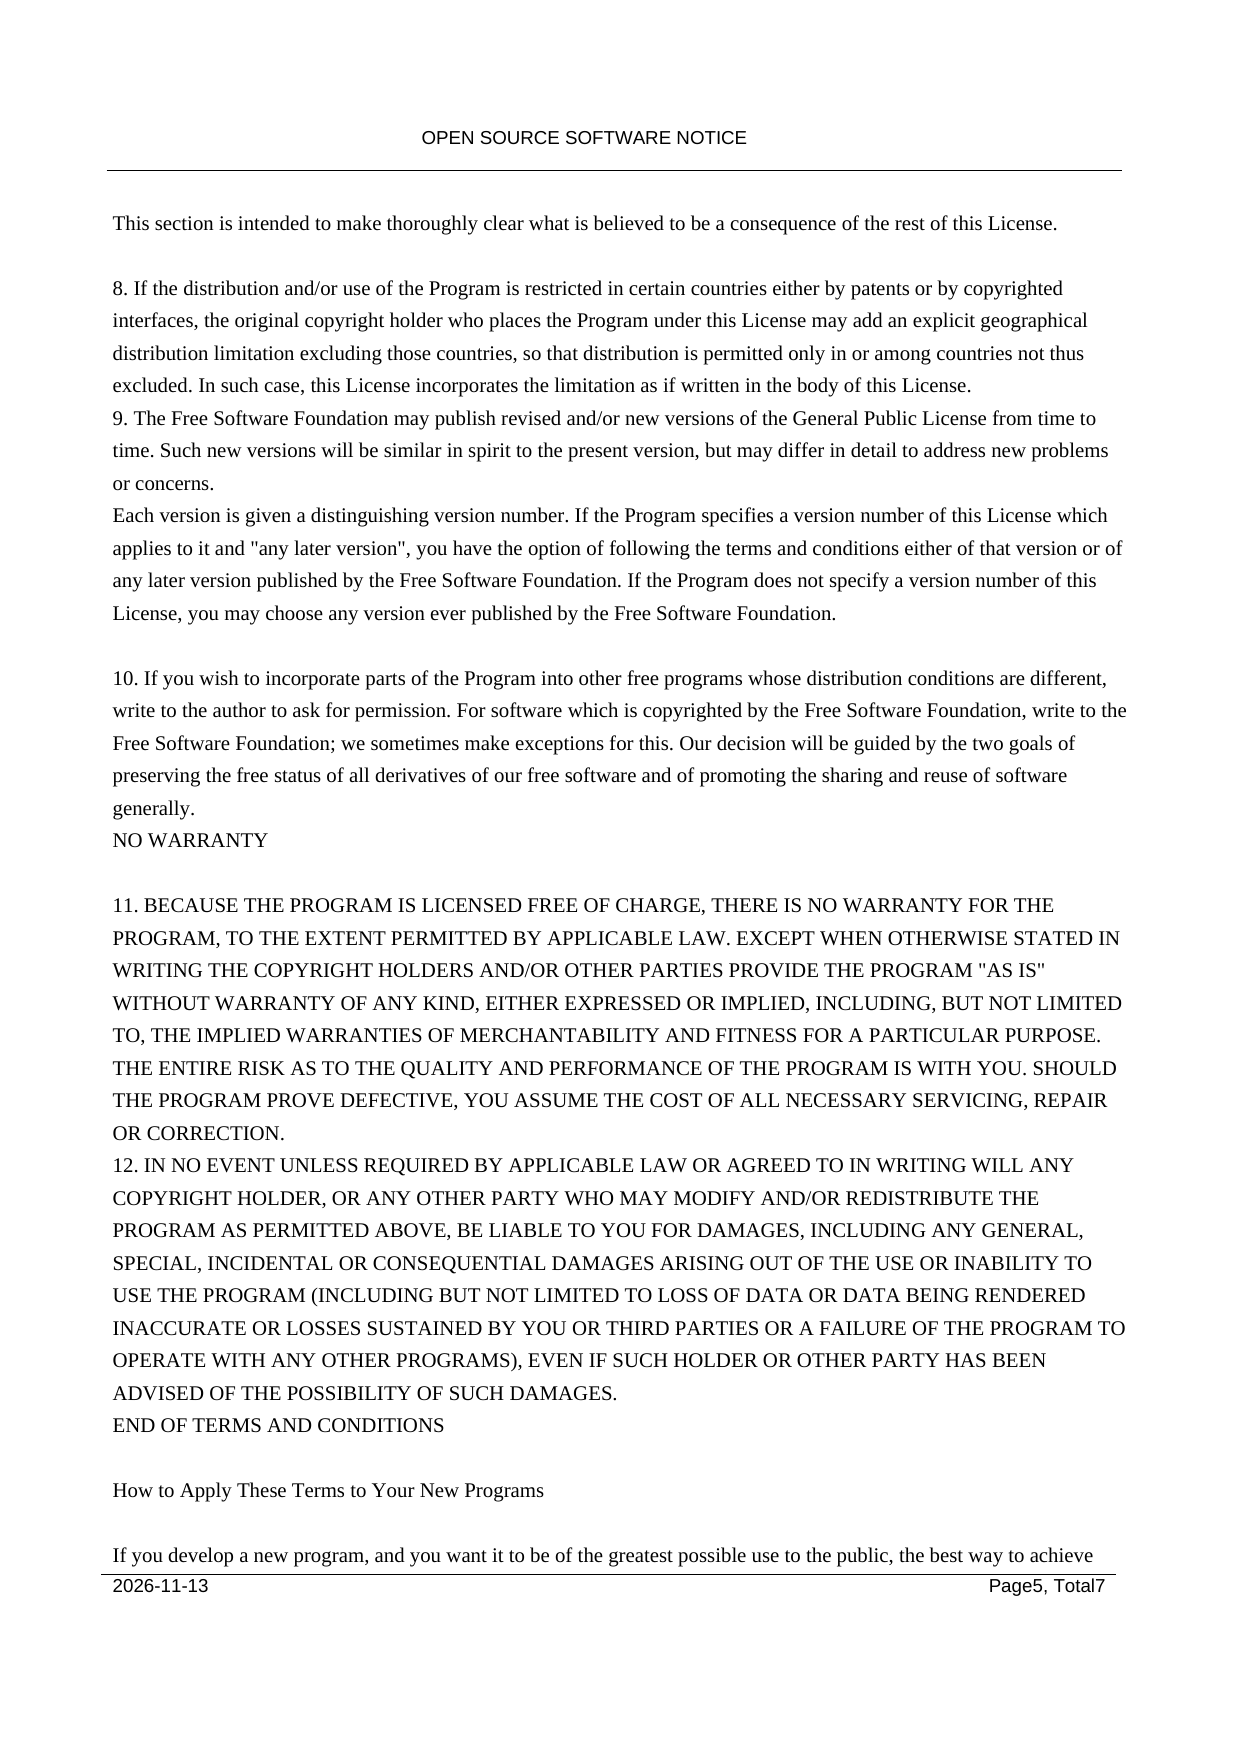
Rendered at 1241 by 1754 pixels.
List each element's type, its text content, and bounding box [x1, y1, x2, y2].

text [112, 1539, 1128, 1571]
text END OF TERMS AND CONDITIONS [112, 1409, 1128, 1441]
text 10. If you wish to incorporate parts of the Program into other free programs whose distribution conditions are different, write to the author to ask for permission. For software which is copyrighted by the Free Software Foundation, write to the Free Software Foundation; we sometimes make exceptions for this. Our decision will be guided by the two goals of preserving the free status of all derivatives of our free software and of promoting the sharing and reuse of software generally. [112, 661, 1128, 824]
text 11. BECAUSE THE PROGRAM IS LICENSED FREE OF CHARGE, THERE IS NO WARRANTY FOR THE PROGRAM, TO THE EXTENT PERMITTED BY APPLICABLE LAW. EXCEPT WHEN OTHERWISE STATED IN WRITING THE COPYRIGHT HOLDERS AND/OR OTHER PARTIES PROVIDE THE PROGRAM "AS IS" WITHOUT WARRANTY OF ANY KIND, EITHER EXPRESSED OR IMPLIED, INCLUDING, BUT NOT LIMITED TO, THE IMPLIED WARRANTIES OF MERCHANTABILITY AND FITNESS FOR A PARTICULAR PURPOSE. THE ENTIRE RISK AS TO THE QUALITY AND PERFORMANCE OF THE PROGRAM IS WITH YOU. SHOULD THE PROGRAM PROVE DEFECTIVE, YOU ASSUME THE COST OF ALL NECESSARY SERVICING, REPAIR OR CORRECTION. [112, 889, 1128, 1149]
text How to Apply These Terms to Your New Programs [112, 1474, 1128, 1506]
text 9. The Free Software Foundation may publish revised and/or new versions of the General Public License from time to time. Such new versions will be similar in spirit to the present version, but may differ in detail to address new problems or concerns. [112, 401, 1128, 499]
text This section is intended to make thoroughly clear what is believed to be a consequence of the rest of this License. [112, 206, 1128, 239]
text Each version is given a distinguishing version number. If the Program specifies a version number of this License which applies to it and "any later version", you have the option of following the terms and conditions either of that version or of any later version published by the Free Software Foundation. If the Program does not specify a version number of this License, you may choose any version ever published by the Free Software Foundation. [112, 499, 1128, 629]
text 8. If the distribution and/or use of the Program is restricted in certain countries either by patents or by copyrighted interfaces, the original copyright holder who places the Program under this License may add an explicit geographical distribution limitation excluding those countries, so that distribution is permitted only in or among countries not thus excluded. In such case, this License incorporates the limitation as if written in the body of this License. [112, 271, 1128, 401]
text 12. IN NO EVENT UNLESS REQUIRED BY APPLICABLE LAW OR AGREED TO IN WRITING WILL ANY COPYRIGHT HOLDER, OR ANY OTHER PARTY WHO MAY MODIFY AND/OR REDISTRIBUTE THE PROGRAM AS PERMITTED ABOVE, BE LIABLE TO YOU FOR DAMAGES, INCLUDING ANY GENERAL, SPECIAL, INCIDENTAL OR CONSEQUENTIAL DAMAGES ARISING OUT OF THE USE OR INABILITY TO USE THE PROGRAM (INCLUDING BUT NOT LIMITED TO LOSS OF DATA OR DATA BEING RENDERED INACCURATE OR LOSSES SUSTAINED BY YOU OR THIRD PARTIES OR A FAILURE OF THE PROGRAM TO OPERATE WITH ANY OTHER PROGRAMS), EVEN IF SUCH HOLDER OR OTHER PARTY HAS BEEN ADVISED OF THE POSSIBILITY OF SUCH DAMAGES. [112, 1149, 1128, 1409]
text NO WARRANTY [112, 824, 1128, 856]
